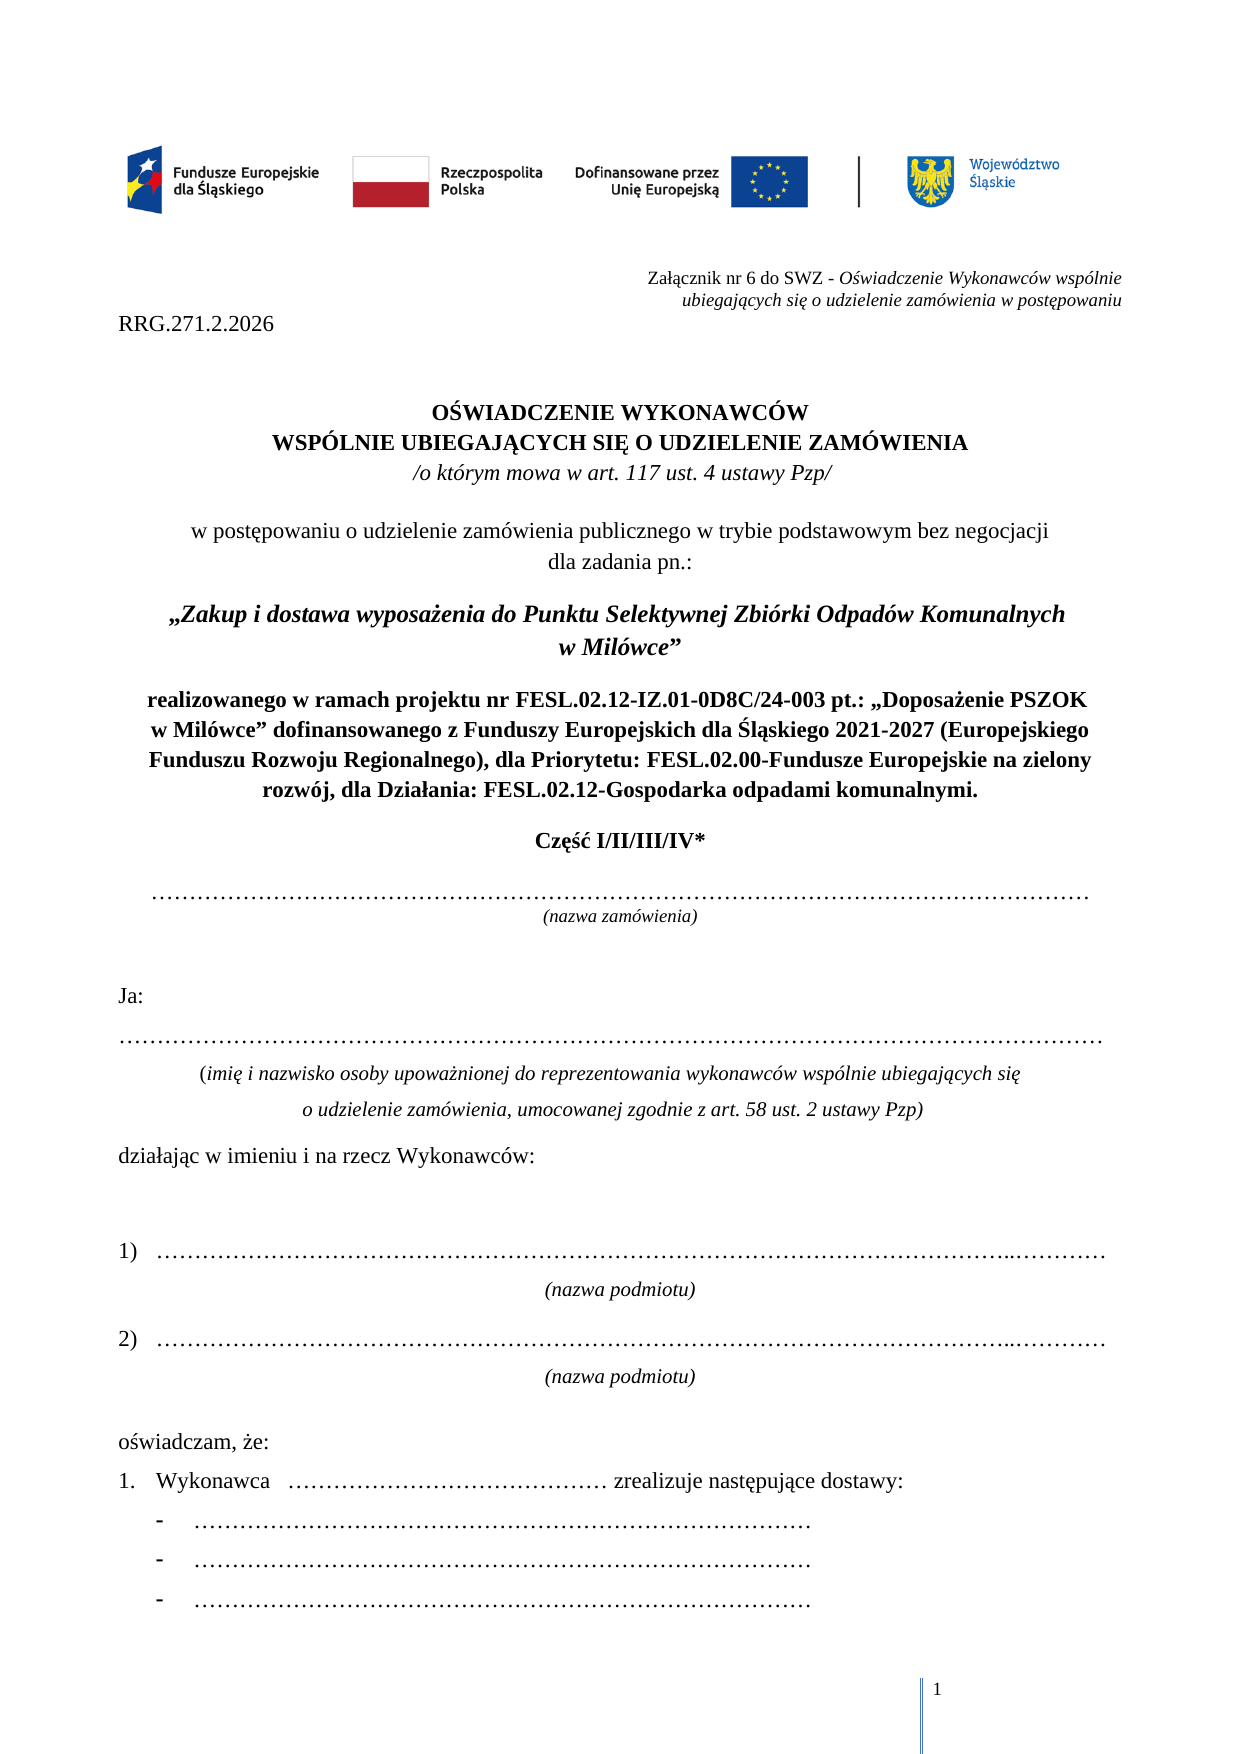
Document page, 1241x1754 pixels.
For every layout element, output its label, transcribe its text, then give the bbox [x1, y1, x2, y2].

text działając w imieniu i na rzecz Wykonawców: [118, 1142, 1122, 1168]
text (nazwa zamówienia) [118, 905, 1122, 926]
text (imię i nazwisko osoby upoważnionej do reprezentowania wykonawców wspólnie ubiegających się o udzielenie zamówienia, umocowanej zgodnie z art. 58 ust. 2 ustawy Pzp) [192, 1061, 1034, 1121]
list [118, 1467, 1122, 1494]
text Część I/II/III/IV* [118, 827, 1122, 854]
text „Zakup i dostawa wyposażenia do Punktu Selektywnej Zbiórki Odpadów Komunalnych w Milówce” [118, 599, 1122, 661]
text realizowanego w ramach projektu nr FESL.02.12-IZ.01-0D8C/24-003 pt.: „Doposażenie PSZOK w Milówce” dofinansowanego z Funduszy Europejskich dla Śląskiego 2021-2027 (Europejskiego Funduszu Rozwoju Regionalnego), dla Priorytetu: FESL.02.00-Fundusze Europejskie na zielony rozwój, dla Działania: FESL.02.12-Gospodarka odpadami komunalnymi. [118, 686, 1122, 803]
text ubiegających się o udzielenie zamówienia w postępowaniu [118, 288, 1122, 310]
text (nazwa podmiotu) [118, 1277, 1122, 1301]
list …………………………………………………………………………………………………..………… [118, 1325, 1122, 1351]
list ……………………………………………………………………… [156, 1507, 1122, 1533]
list ……………………………………………………………………… [156, 1546, 1122, 1573]
text /o którym mowa w art. 117 ust. 4 ustawy Pzp/ [339, 459, 1122, 486]
text OŚWIADCZENIE WYKONAWCÓW [118, 399, 1122, 425]
text w postępowaniu o udzielenie zamówienia publicznego w trybie podstawowym bez negocjacji dla zadania pn.: [118, 517, 1122, 574]
list …………………………………………………………………………………………………..………… [118, 1237, 1122, 1264]
text oświadczam, że: [118, 1428, 1122, 1454]
text (nazwa podmiotu) [118, 1364, 1122, 1388]
text WSPÓLNIE UBIEGAJĄCYCH SIĘ O UDZIELENIE ZAMÓWIENIA [118, 429, 1122, 455]
text Ja: ………………………………………………………………………………………………………………… [118, 982, 1122, 1048]
list ……………………………………………………………………… [156, 1586, 1122, 1612]
text …………………………………………………………………………………………………………… [118, 878, 1122, 905]
text Załącznik nr 6 do SWZ - Oświadczenie Wykonawców wspólnie [118, 267, 1122, 288]
text RRG.271.2.2026 [118, 310, 1122, 336]
